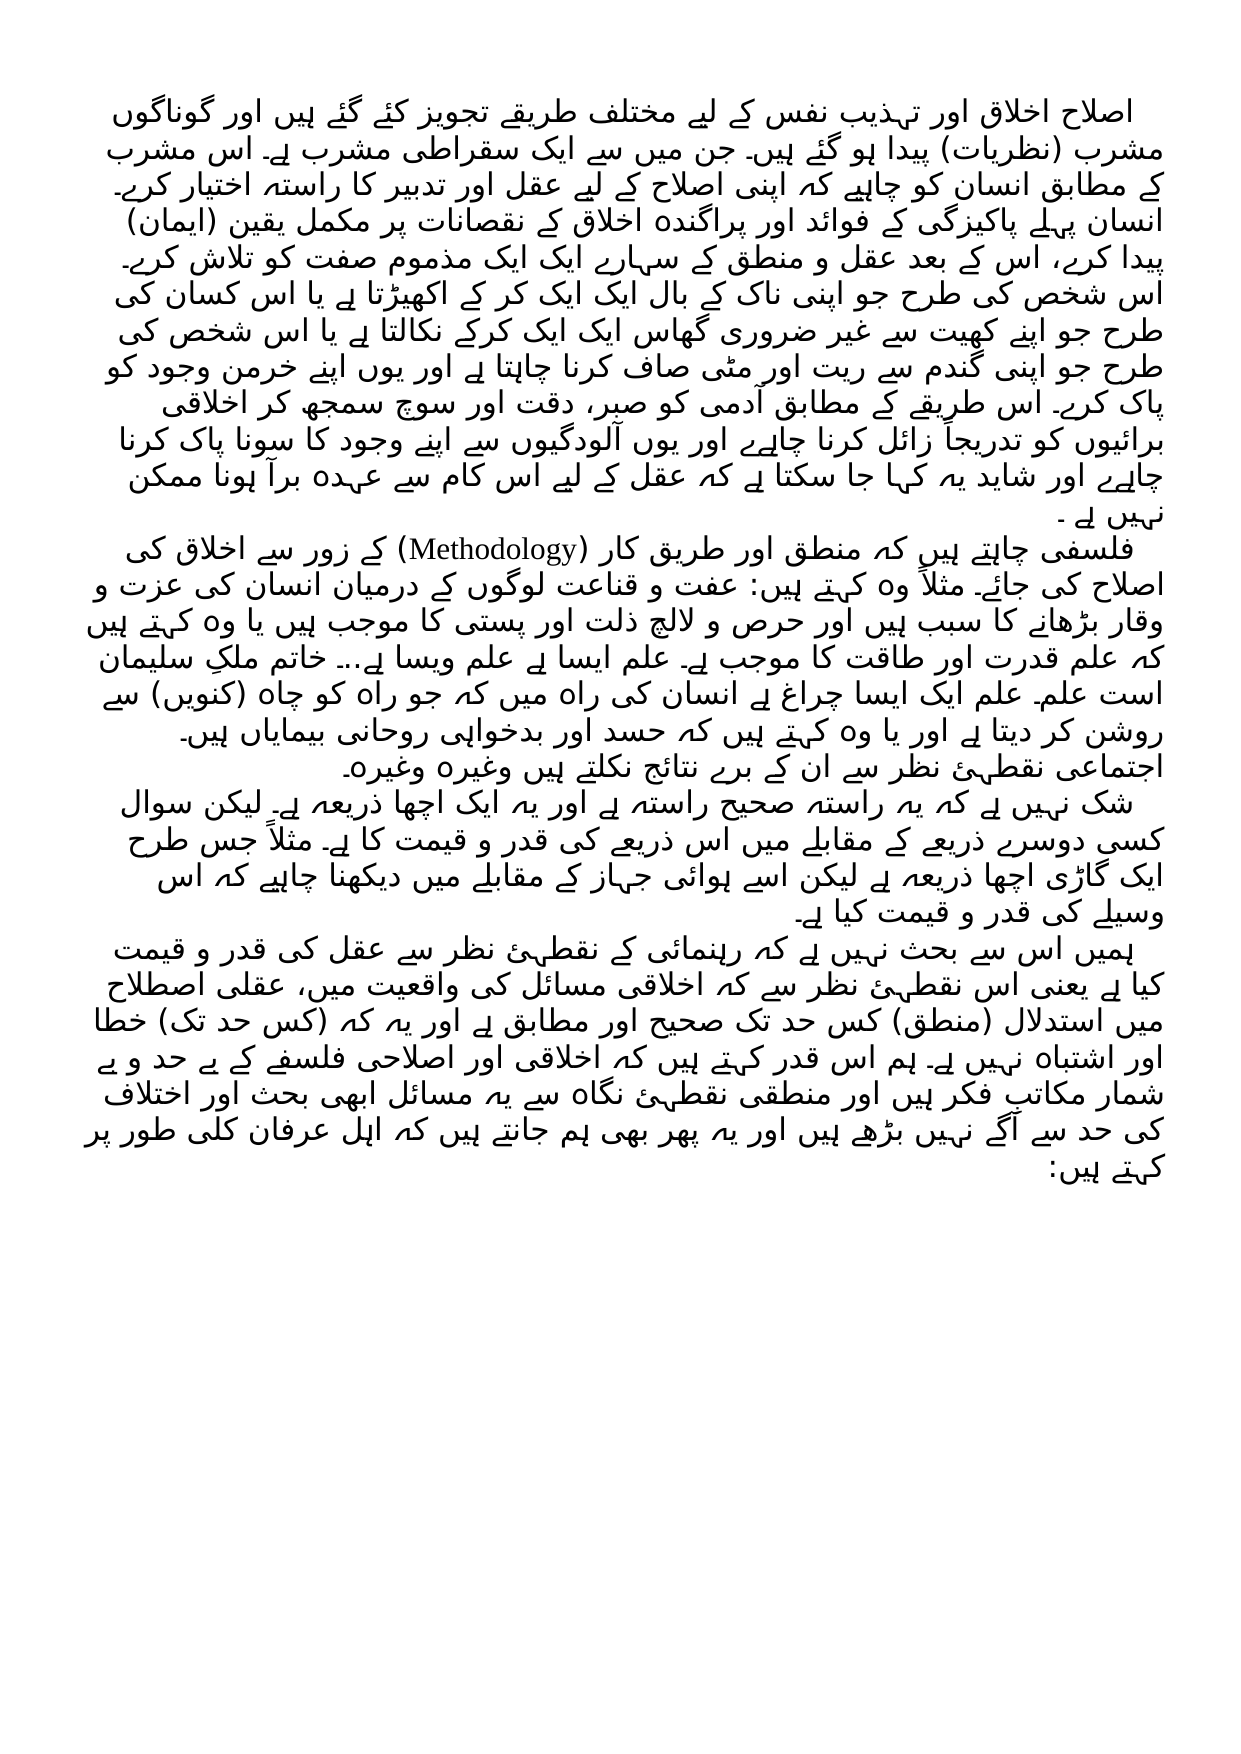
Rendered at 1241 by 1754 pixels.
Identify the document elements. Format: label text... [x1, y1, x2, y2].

text اصلاح اخلاق اور تہذیب نفس کے لیے مختلف طریقے تجویز کئے گئے ہیں اور گوناگوں مشرب (نظریات) پیدا ہو گئے ہیں۔ جن میں سے ایک سقراطی مشرب ہے۔ اس مشرب کے مطابق انسان کو چاہیے کہ اپنی اصلاح کے لیے عقل اور تدبیر کا راستہ اختیار کرے۔ انسان پہلے پاکیزگی کے فوائد اور پراگندہ اخلاق کے نقصانات پر مکمل یقین (ایمان) پیدا کرے، اس کے بعد عقل و منطق کے سہارے ایک ایک مذموم صفت کو تلاش کرے۔ اس شخص کی طرح جو اپنی ناک کے بال ایک ایک کر کے اکھیڑتا ہے یا اس کسان کی طرح جو اپنے کھیت سے غیر ضروری گھاس ایک ایک کرکے نکالتا ہے یا اس شخص کی طرح جو اپنی گندم سے ریت اور مٹی صاف کرنا چاہتا ہے اور یوں اپنے خرمن وجود کو پاک کرے۔ اس طریقے کے مطابق آدمی کو صبر، دقت اور سوچ سمجھ کر اخلاقی برائیوں کو تدریجاً زائل کرنا چاہےے اور یوں آلودگیوں سے اپنے وجود کا سونا پاک کرنا چاہےے اور شاید یہ کہا جا سکتا ہے کہ عقل کے لیے اس کام سے عہدہ برآ ہونا ممکن نہیں ہے ۔ [75, 94, 1165, 530]
text ہمیں اس سے بحث نہیں ہے کہ رہنمائی کے نقطہئ نظر سے عقل کی قدر و قیمت کیا ہے یعنی اس نقطہئ نظر سے کہ اخلاقی مسائل کی واقعیت میں، عقلی اصطلاح میں استدلال (منطق) کس حد تک صحیح اور مطابق ہے اور یہ کہ (کس حد تک) خطا اور اشتباہ نہیں ہے۔ ہم اس قدر کہتے ہیں کہ اخلاقی اور اصلاحی فلسفے کے بے حد و بے شمار مکاتبِ فکر ہیں اور منطقی نقطہئ نگاہ سے یہ مسائل ابھی بحث اور اختلاف کی حد سے آگے نہیں بڑھے ہیں اور یہ پھر بھی ہم جانتے ہیں کہ اہل عرفان کلی طور پر کہتے ہیں: [75, 930, 1165, 1184]
text شک نہیں ہے کہ یہ راستہ صحیح راستہ ہے اور یہ ایک اچھا ذریعہ ہے۔ لیکن سوال کسی دوسرے ذریعے کے مقابلے میں اس ذریعے کی قدر و قیمت کا ہے۔ مثلاً جس طرح ایک گاڑی اچھا ذریعہ ہے لیکن اسے ہوائی جہاز کے مقابلے میں دیکھنا چاہیے کہ اس وسیلے کی قدر و قیمت کیا ہے۔ [75, 784, 1165, 930]
text فلسفی چاہتے ہیں کہ منطق اور طریق کار (Methodology) کے زور سے اخلاق کی اصلاح کی جائے۔ مثلاً وہ کہتے ہیں: عفت و قناعت لوگوں کے درمیان انسان کی عزت و وقار بڑھانے کا سبب ہیں اور حرص و لالچ ذلت اور پستی کا موجب ہیں یا وہ کہتے ہیں کہ علم قدرت اور طاقت کا موجب ہے۔ علم ایسا ہے علم ویسا ہے..۔ خاتم ملکِ سلیمان است علم۔ علم ایک ایسا چراغ ہے انسان کی راہ میں کہ جو راہ کو چاہ (کنویں) سے روشن کر دیتا ہے اور یا وہ کہتے ہیں کہ حسد اور بدخواہی روحانی بیمایاں ہیں۔ اجتماعی نقطہئ نظر سے ان کے برے نتائج نکلتے ہیں وغیرہ وغیرہ۔ [75, 530, 1165, 784]
